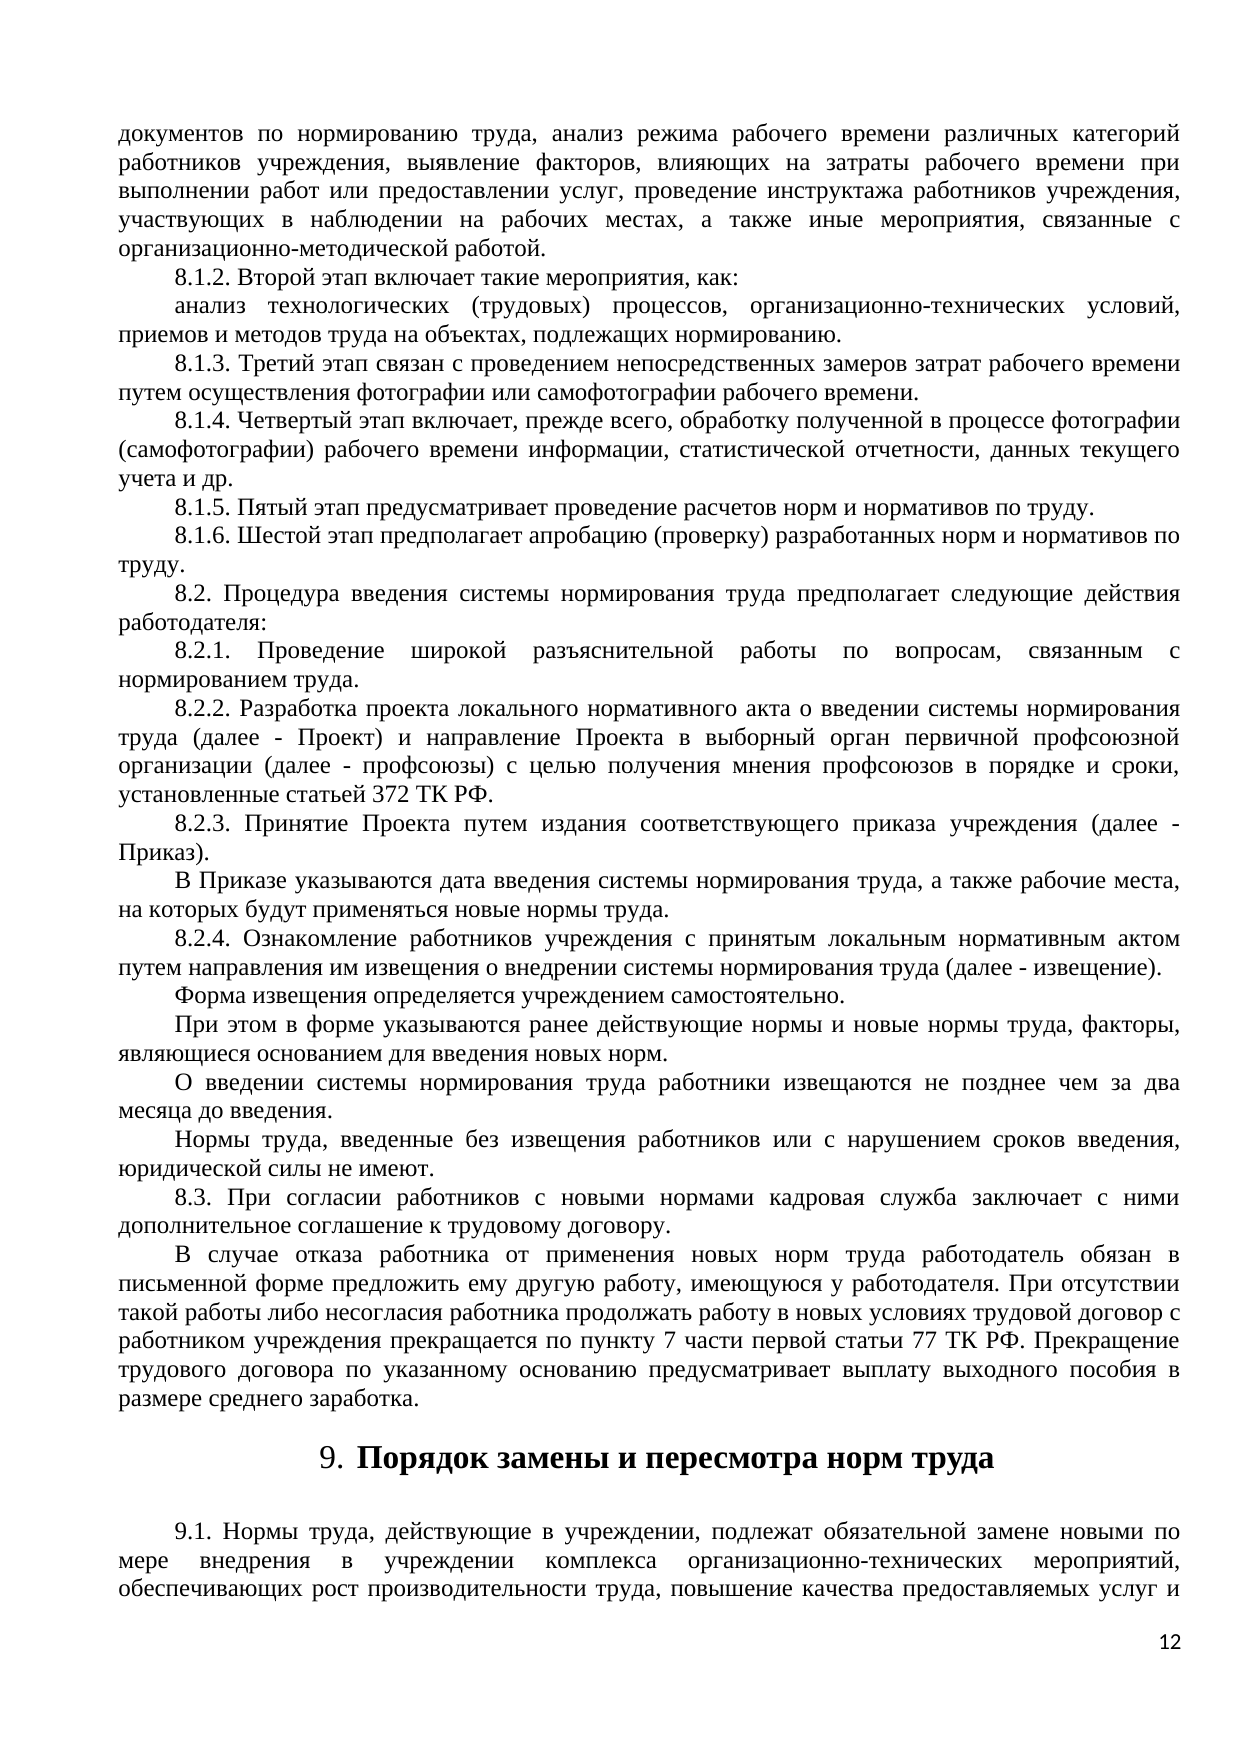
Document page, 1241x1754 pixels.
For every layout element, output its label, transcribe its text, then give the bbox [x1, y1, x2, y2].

text О введении системы нормирования труда работники извещаются не позднее чем за два месяца до введения. [118, 1067, 1181, 1124]
text При этом в форме указываются ранее действующие нормы и новые нормы труда, факторы, являющиеся основанием для введения новых норм. [118, 1009, 1181, 1067]
text 8.2.4. Ознакомление работников учреждения с принятым локальным нормативным актом путем направления им извещения о внедрении системы нормирования труда (далее - извещение). [118, 923, 1181, 981]
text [118, 118, 1181, 262]
text В случае отказа работника от применения новых норм труда работодатель обязан в письменной форме предложить ему другую работу, имеющуюся у работодателя. При отсутствии такой работы либо несогласия работника продолжать работу в новых условиях трудовой договор с работником учреждения прекращается по пункту 7 части первой статьи 77 ТК РФ. Прекращение трудового договора по указанному основанию предусматривает выплату выходного пособия в размере среднего заработка. [118, 1239, 1181, 1412]
text 8.1.6. Шестой этап предполагает апробацию (проверку) разработанных норм и нормативов по труду. [118, 521, 1181, 578]
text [118, 1516, 1181, 1602]
text 8.2.1. Проведение широкой разъяснительной работы по вопросам, связанным с нормированием труда. [118, 636, 1181, 693]
text 8.1.3. Третий этап связан с проведением непосредственных замеров затрат рабочего времени путем осуществления фотографии или самофотографии рабочего времени. [118, 348, 1181, 406]
text анализ технологических (трудовых) процессов, организационно-технических условий, приемов и методов труда на объектах, подлежащих нормированию. [118, 291, 1181, 348]
subtitle Порядок замены и пересмотра норм труда [133, 1437, 1181, 1475]
text 8.2.2. Разработка проекта локального нормативного акта о введении системы нормирования труда (далее - Проект) и направление Проекта в выборный орган первичной профсоюзной организации (далее - профсоюзы) с целью получения мнения профсоюзов в порядке и сроки, установленные статьей 372 ТК РФ. [118, 693, 1181, 808]
text Форма извещения определяется учреждением самостоятельно. [118, 981, 1181, 1009]
text 8.2. Процедура введения системы нормирования труда предполагает следующие действия работодателя: [118, 578, 1181, 636]
text 8.2.3. Принятие Проекта путем издания соответствующего приказа учреждения (далее - Приказ). [118, 808, 1181, 866]
text 8.1.2. Второй этап включает такие мероприятия, как: [118, 262, 1181, 291]
text 8.1.5. Пятый этап предусматривает проведение расчетов норм и нормативов по труду. [118, 492, 1181, 521]
text 8.3. При согласии работников с новыми нормами кадровая служба заключает с ними дополнительное соглашение к трудовому договору. [118, 1182, 1181, 1239]
text В Приказе указываются дата введения системы нормирования труда, а также рабочие места, на которых будут применяться новые нормы труда. [118, 866, 1181, 923]
text Нормы труда, введенные без извещения работников или с нарушением сроков введения, юридической силы не имеют. [118, 1124, 1181, 1182]
text 8.1.4. Четвертый этап включает, прежде всего, обработку полученной в процессе фотографии (самофотографии) рабочего времени информации, статистической отчетности, данных текущего учета и др. [118, 406, 1181, 492]
